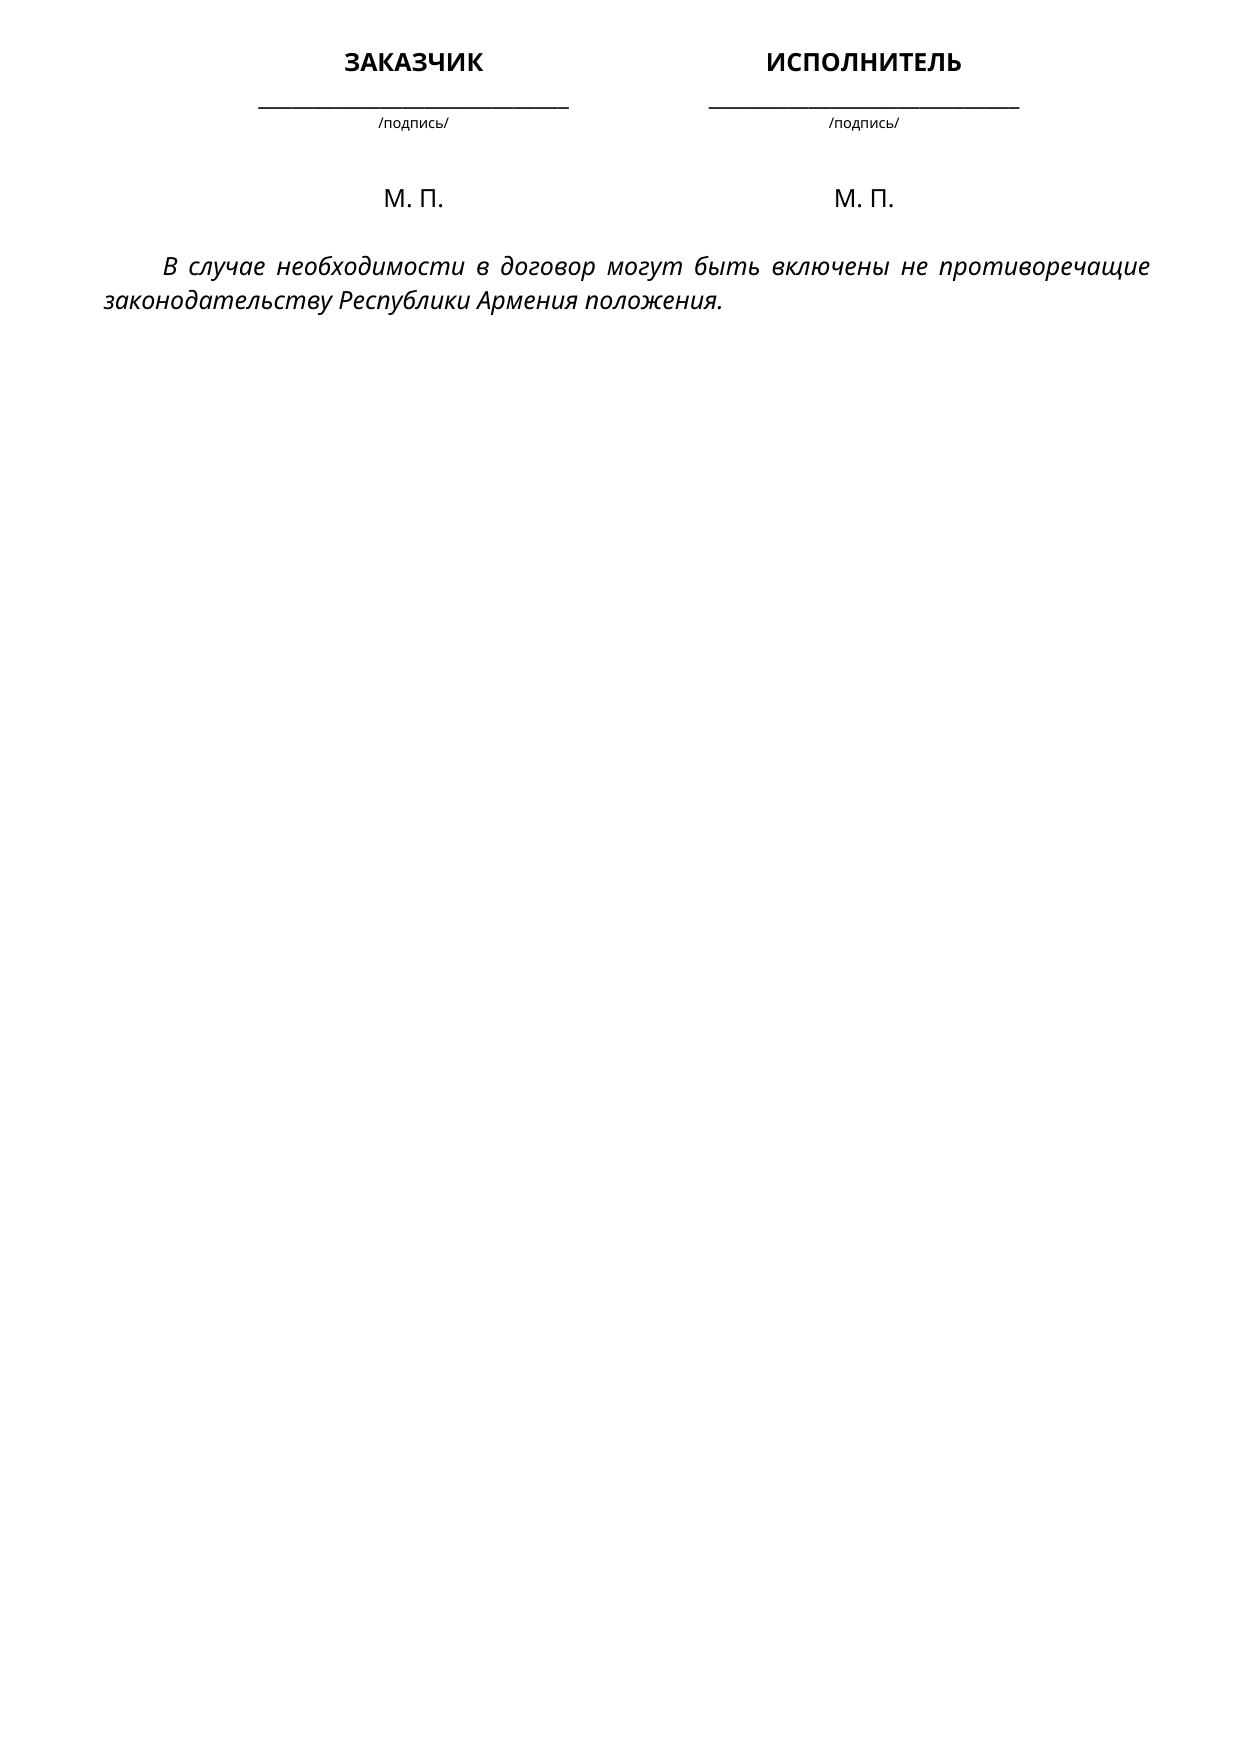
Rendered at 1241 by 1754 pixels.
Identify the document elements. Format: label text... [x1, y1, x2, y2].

table_header ЗАКАЗЧИК ____________________________ /подпись/ М. П. [177, 44, 650, 215]
text В случае необходимости в договор могут быть включены не противоречащие законодательству Республики Армения положения. [103, 249, 1152, 317]
table_header ИСПОЛНИТЕЛЬ ____________________________ /подпись/ М. П. [650, 44, 1078, 215]
